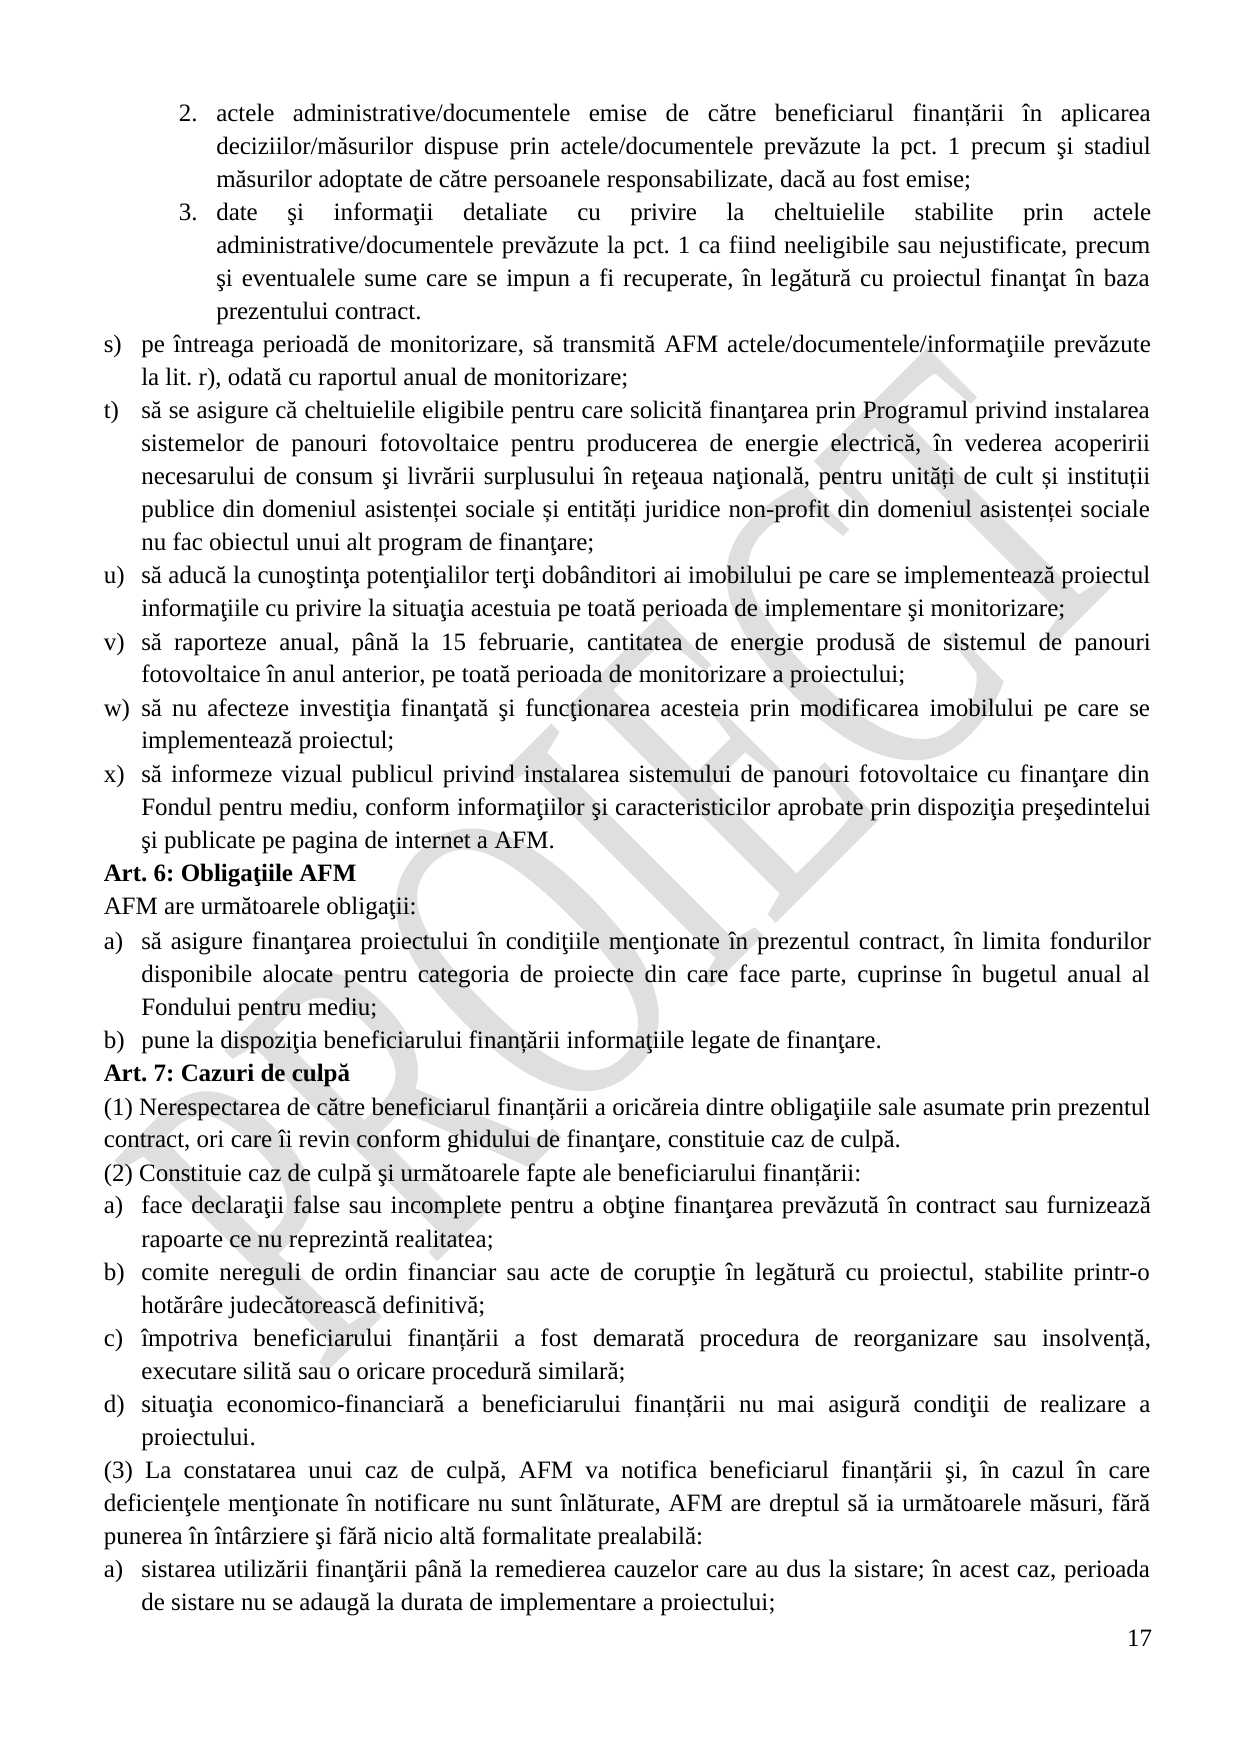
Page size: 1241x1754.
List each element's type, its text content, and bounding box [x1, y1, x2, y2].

list împotriva beneficiarului finanțării a fost demarată procedura de reorganizare sau insolvență, executare silită sau o oricare procedură similară; [103, 1323, 1152, 1384]
list sistarea utilizării finanţării până la remedierea cauzelor care au dus la sistare; în acest caz, perioada de sistare nu se adaugă la durata de implementare a proiectului; [103, 1554, 1152, 1616]
list face declaraţii false sau incomplete pentru a obţine finanţarea prevăzută în contract sau furnizează rapoarte ce nu reprezintă realitatea; [103, 1191, 1152, 1252]
list să se asigure că cheltuielile eligibile pentru care solicită finanţarea prin Programul privind instalarea sistemelor de panouri fotovoltaice pentru producerea de energie electrică, în vederea acoperirii necesarului de consum şi livrării surplusului în reţeaua naţională, pentru unități de cult și instituții publice din domeniul asistenței sociale și entități juridice non-profit din domeniul asistenței sociale nu fac obiectul unui alt program de finanţare; [103, 395, 1152, 556]
text Art. 6: Obligaţiile AFM [103, 858, 1152, 886]
text (3) La constatarea unui caz de culpă, AFM va notifica beneficiarul finanțării şi, în cazul în care deficienţele menţionate în notificare nu sunt înlăturate, AFM are dreptul să ia următoarele măsuri, fără punerea în întârziere şi fără nicio altă formalitate prealabilă: [103, 1455, 1152, 1549]
list să informeze vizual publicul privind instalarea sistemului de panouri fotovoltaice cu finanţare din Fondul pentru mediu, conform informaţiilor şi caracteristicilor aprobate prin dispoziţia preşedintelui şi publicate pe pagina de internet a AFM. [103, 759, 1152, 853]
list pune la dispoziţia beneficiarului finanțării informaţiile legate de finanţare. [103, 1026, 1152, 1054]
text (2) Constituie caz de culpă şi următoarele fapte ale beneficiarului finanțării: [103, 1158, 1152, 1186]
text Art. 7: Cazuri de culpă [103, 1058, 1152, 1087]
list situaţia economico-financiară a beneficiarului finanțării nu mai asigură condiţii de realizare a proiectului. [103, 1389, 1152, 1451]
list date şi informaţii detaliate cu privire la cheltuielile stabilite prin actele administrative/documentele prevăzute la pct. 1 ca fiind neeligibile sau nejustificate, precum şi eventualele sume care se impun a fi recuperate, în legătură cu proiectul finanţat în baza prezentului contract. [178, 197, 1152, 325]
list să nu afecteze investiţia finanţată şi funcţionarea acesteia prin modificarea imobilului pe care se implementează proiectul; [103, 693, 1152, 754]
list pe întreaga perioadă de monitorizare, să transmită AFM actele/documentele/informaţiile prevăzute la lit. r), odată cu raportul anual de monitorizare; [103, 329, 1152, 391]
text (1) Nerespectarea de către beneficiarul finanțării a oricăreia dintre obligaţiile sale asumate prin prezentul contract, ori care îi revin conform ghidului de finanţare, constituie caz de culpă. [103, 1092, 1152, 1153]
list să aducă la cunoştinţa potenţialilor terţi dobânditori ai imobilului pe care se implementează proiectul informaţiile cu privire la situaţia acestuia pe toată perioada de implementare şi monitorizare; [103, 561, 1152, 622]
list să asigure finanţarea proiectului în condiţiile menţionate în prezentul contract, în limita fondurilor disponibile alocate pentru categoria de proiecte din care face parte, cuprinse în bugetul anual al Fondului pentru mediu; [103, 926, 1152, 1021]
list să raporteze anual, până la 15 februarie, cantitatea de energie produsă de sistemul de panouri fotovoltaice în anul anterior, pe toată perioada de monitorizare a proiectului; [103, 627, 1152, 688]
list actele administrative/documentele emise de către beneficiarul finanțării în aplicarea deciziilor/măsurilor dispuse prin actele/documentele prevăzute la pct. 1 precum şi stadiul măsurilor adoptate de către persoanele responsabilizate, dacă au fost emise; [178, 98, 1152, 193]
text AFM are următoarele obligaţii: [103, 891, 1152, 919]
list comite nereguli de ordin financiar sau acte de corupţie în legătură cu proiectul, stabilite printr-o hotărâre judecătorească definitivă; [103, 1257, 1152, 1318]
